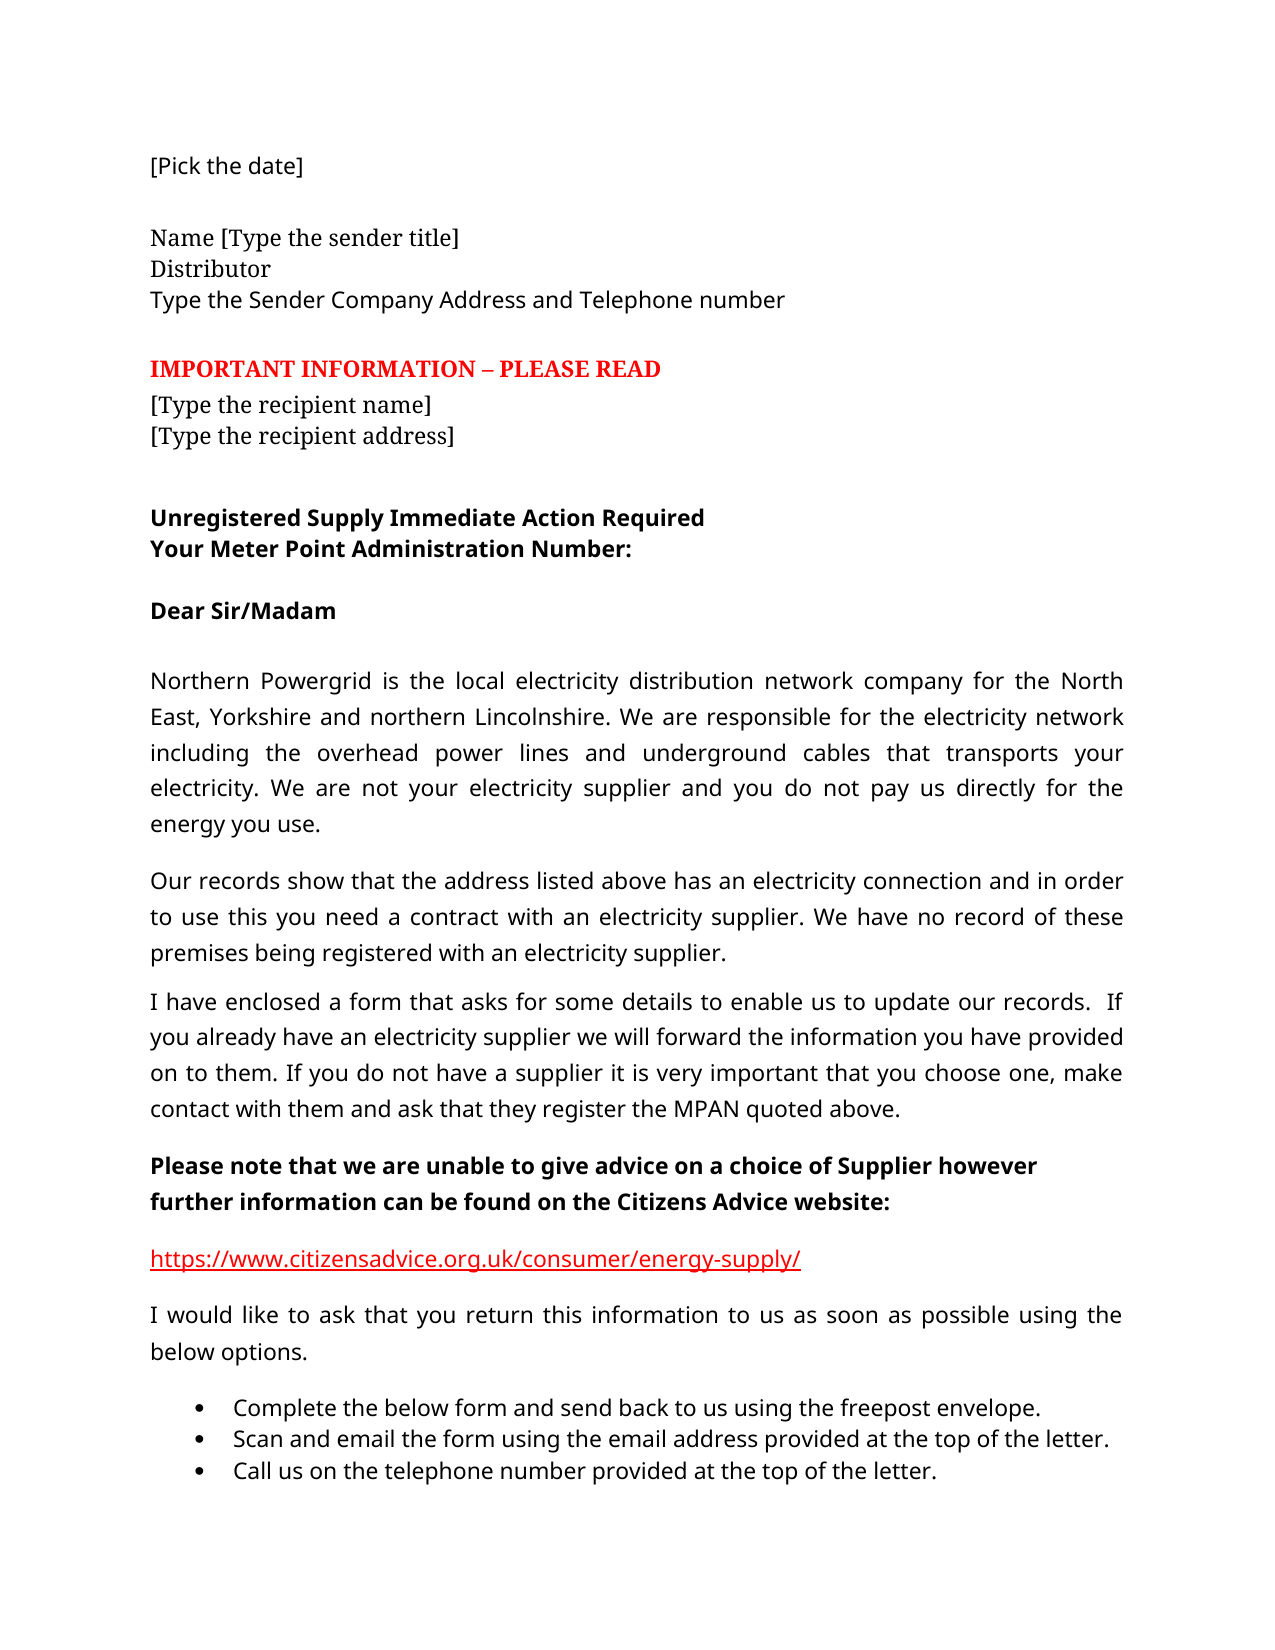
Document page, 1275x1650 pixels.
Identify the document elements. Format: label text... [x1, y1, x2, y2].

text Type the Sender Company Address and Telephone number [150, 284, 1125, 316]
text Northern Powergrid is the local electricity distribution network company for the North East, Yorkshire and northern Lincolnshire. We are responsible for the electricity network including the overhead power lines and underground cables that transports your electricity. We are not your electricity supplier and you do not pay us directly for the energy you use. [150, 664, 1125, 839]
list Complete the below form and send back to us using the freepost envelope. [195, 1392, 1125, 1423]
text https://www.citizensadvice.org.uk/consumer/energy-supply/ [150, 1243, 1125, 1274]
text IMPORTANT INFORMATION – PLEASE READ [150, 353, 1125, 384]
text Unregistered Supply Immediate Action Required [150, 502, 1125, 533]
text Dear Sir/Madam [150, 595, 1125, 627]
list Call us on the telephone number provided at the top of the letter. [195, 1455, 1125, 1486]
text Your Meter Point Administration Number: [150, 533, 1125, 564]
text Our records show that the address listed above has an electricity connection and in order to use this you need a contract with an electricity supplier. We have no record of these premises being registered with an electricity supplier. [150, 865, 1125, 968]
text Please note that we are unable to give advice on a choice of Supplier however further information can be found on the Citizens Advice website: [150, 1150, 1125, 1217]
text I have enclosed a form that asks for some details to enable us to update our records. If you already have an electricity supplier we will forward the information you have provided on to them. If you do not have a supplier it is very important that you choose one, make contact with them and ask that they register the MPAN quoted above. [150, 985, 1125, 1124]
text I would like to ask that you return this information to us as soon as possible using the below options. [150, 1299, 1125, 1367]
list Scan and email the form using the email address provided at the top of the letter. [195, 1423, 1125, 1455]
